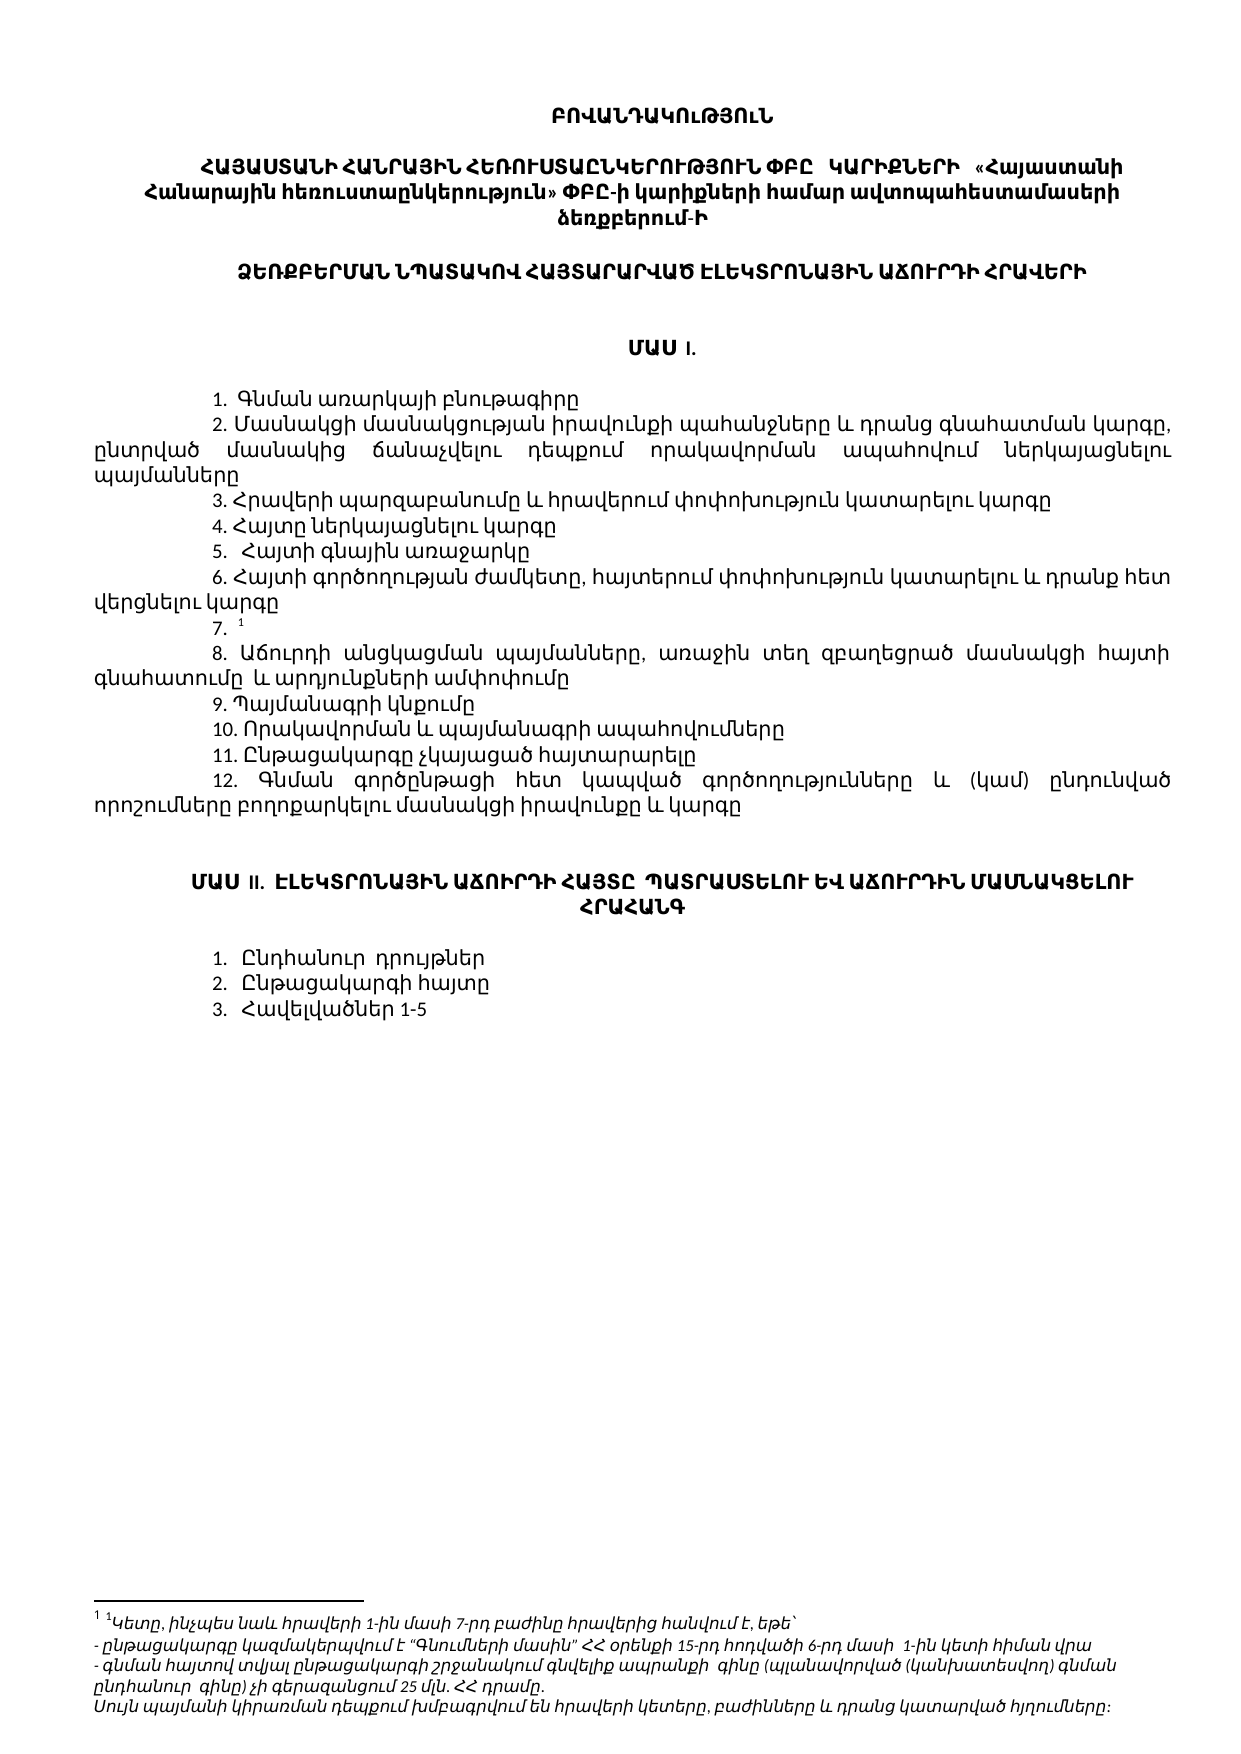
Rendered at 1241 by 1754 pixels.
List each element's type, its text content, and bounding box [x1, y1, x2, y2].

text 3. Հավելվածներ 1-5 [94, 996, 1171, 1021]
text ՁԵՌՔԲԵՐՄԱՆ ՆՊԱՏԱԿՈՎ ՀԱՅՏԱՐԱՐՎԱԾ ԷԼԵԿՏՐՈՆԱՅԻՆ ԱՃՈՒՐԴԻ ՀՐԱՎԵՐԻ [94, 259, 1171, 284]
text 11. Ընթացակարգը չկայացած հայտարարելը [94, 742, 1171, 767]
text ՄԱՍ I. [94, 335, 1171, 361]
text 3. Հրավերի պարզաբանումը և հրավերում փոփոխություն կատարելու կարգը [94, 488, 1171, 513]
text 4. Հայտը ներկայացնելու կարգը [94, 513, 1171, 538]
text 7. 1 [94, 615, 1171, 640]
text 10. Որակավորման և պայմանագրի ապահովումները [94, 716, 1171, 742]
text 6. Հայտի գործողության ժամկետը, հայտերում փոփոխություն կատարելու և դրանք հետ վերցնելու կարգը [94, 564, 1171, 615]
text 1. Ընդհանուր դրույթներ [94, 945, 1171, 971]
text 2. Ընթացակարգի հայտը [94, 971, 1171, 996]
text 5. Հայտի գնային առաջարկը [94, 538, 1171, 564]
text 12. Գնման գործընթացի հետ կապված գործողությունները և (կամ) ընդունված որոշումները բողոքարկելու մասնակցի իրավունքը և կարգը [94, 767, 1171, 818]
text ՄԱՍ II. ԷԼԵԿՏՐՈՆԱՅԻՆ ԱՃՈԻՐԴԻ ՀԱՅՏԸ ՊԱՏՐԱՍՏԵԼՈՒ ԵՎ ԱՃՈՒՐԴԻՆ ՄԱՍՆԱԿՑԵԼՈՒ ՀՐԱՀԱՆԳ [94, 869, 1171, 920]
text 2. Մասնակցի մասնակցության իրավունքի պահանջները և դրանց գնահատման կարգը, ընտրված մասնակից ճանաչվելու դեպքում որակավորման ապահովում ներկայացնելու պայմանները [94, 411, 1171, 488]
text ԲՈՎԱՆԴԱԿՈւԹՅՈւՆ [94, 103, 1171, 128]
text 9. Պայմանագրի կնքումը [94, 691, 1171, 716]
text 8. Աճուրդի անցկացման պայմանները, առաջին տեղ զբաղեցրած մասնակցի հայտի գնահատումը և արդյունքների ամփոփումը [94, 640, 1171, 691]
text ՀԱՅԱՍՏԱՆԻ ՀԱՆՐԱՅԻՆ ՀԵՌՈՒՍՏԱԸՆԿԵՐՈՒԹՅՈՒՆ ՓԲԸ ԿԱՐԻՔՆԵՐԻ «Հայաստանի Հանարային հեռուստաընկերություն» ՓԲԸ-ի կարիքների համար ավտոպահեստամասերի ձեռքբերում-Ի [94, 154, 1171, 230]
text 1. Գնման առարկայի բնութագիրը [94, 386, 1171, 411]
